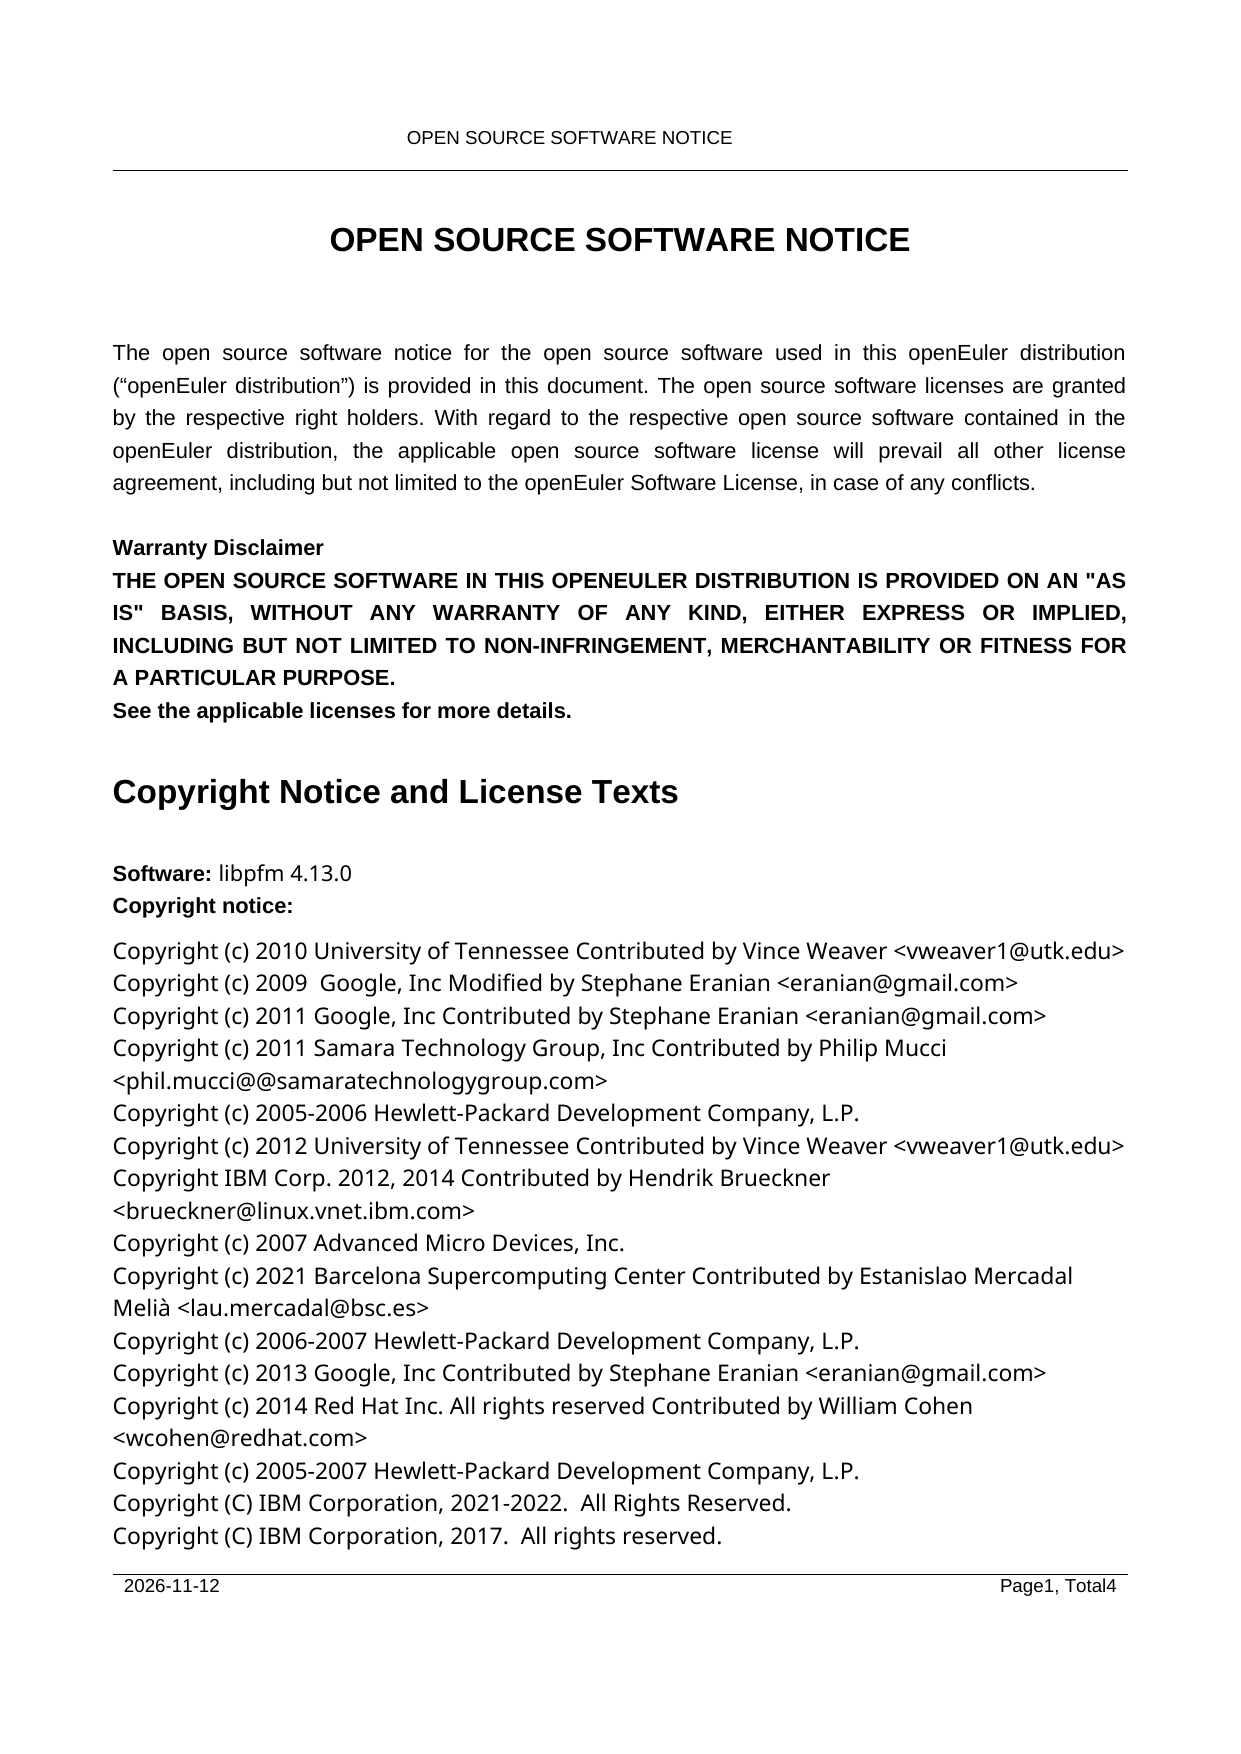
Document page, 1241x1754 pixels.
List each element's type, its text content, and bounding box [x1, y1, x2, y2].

text Copyright notice: [112, 889, 1128, 921]
title Software: libpfm 4.13.0 [112, 856, 1128, 889]
text The open source software notice for the open source software used in this openEuler distribution (“openEuler distribution”) is provided in this document. The open source software licenses are granted by the respective right holders. With regard to the respective open source software contained in the openEuler distribution, the applicable open source software license will prevail all other license agreement, including but not limited to the openEuler Software License, in case of any conflicts. [112, 336, 1128, 499]
text Warranty Disclaimer [112, 531, 1128, 564]
text OPEN SOURCE SOFTWARE NOTICE [112, 206, 1128, 271]
text Copyright Notice and License Texts [112, 759, 1128, 824]
text THE OPEN SOURCE SOFTWARE IN THIS OPENEULER DISTRIBUTION IS PROVIDED ON AN "AS IS" BASIS, WITHOUT ANY WARRANTY OF ANY KIND, EITHER EXPRESS OR IMPLIED, INCLUDING BUT NOT LIMITED TO NON-INFRINGEMENT, MERCHANTABILITY OR FITNESS FOR A PARTICULAR PURPOSE. See the applicable licenses for more details. [112, 564, 1128, 726]
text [112, 934, 1128, 1551]
